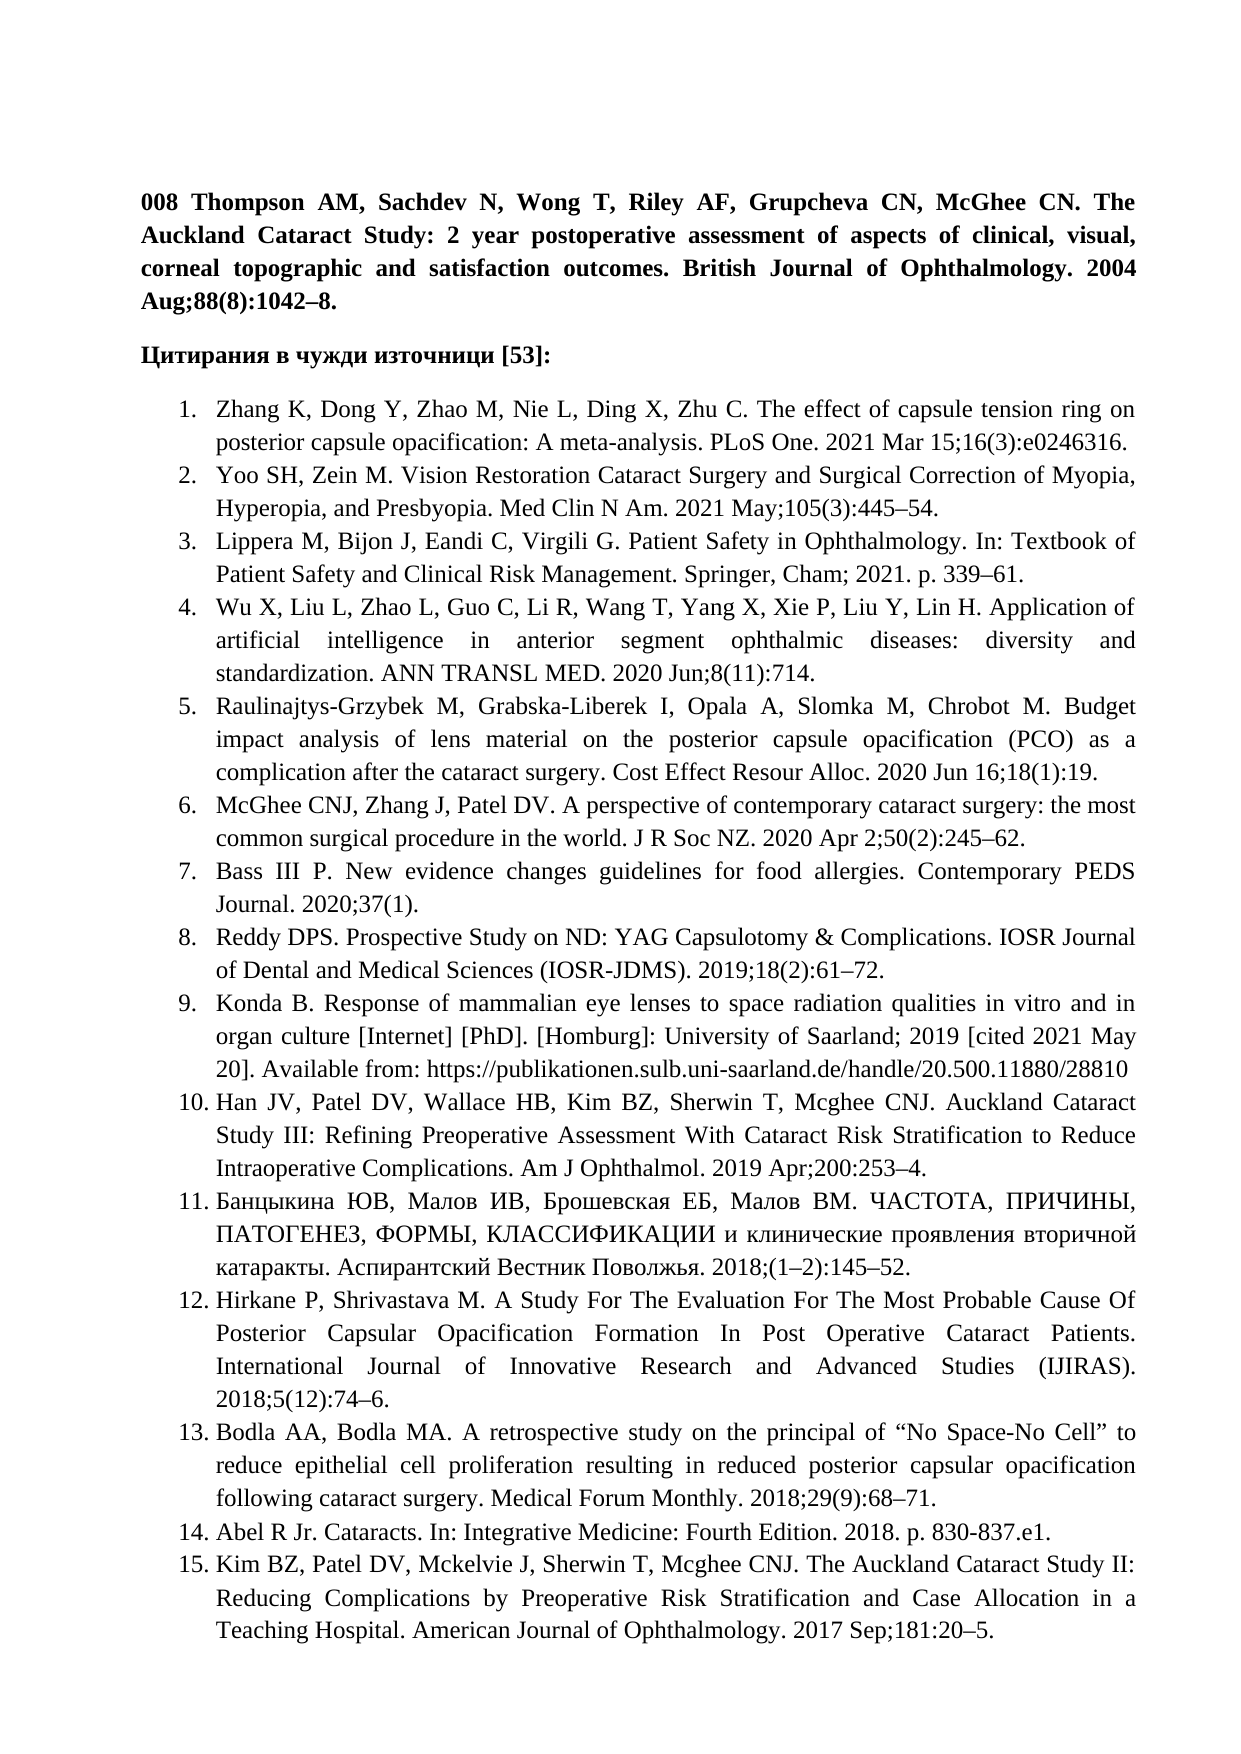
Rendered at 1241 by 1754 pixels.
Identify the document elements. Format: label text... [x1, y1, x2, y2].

text Цитирания в чужди източници [53]: [141, 340, 1137, 369]
list Abel R Jr. Cataracts. In: Integrative Medicine: Fourth Edition. 2018. p. 830-837.e1. [178, 1517, 1137, 1545]
list Raulinajtys-Grzybek M, Grabska-Liberek I, Opala A, Slomka M, Chrobot M. Budget impact analysis of lens material on the posterior capsule opacification (PCO) as a complication after the cataract surgery. Cost Effect Resour Alloc. 2020 Jun 16;18(1):19. [178, 691, 1137, 786]
list Kim BZ, Patel DV, Mckelvie J, Sherwin T, Mcghee CNJ. The Auckland Cataract Study II: Reducing Complications by Preoperative Risk Stratification and Case Allocation in a Teaching Hospital. American Journal of Ophthalmology. 2017 Sep;181:20–5. [178, 1549, 1137, 1644]
list Bodla AA, Bodla MA. A retrospective study on the principal of “No Space-No Cell” to reduce epithelial cell proliferation resulting in reduced posterior capsular opacification following cataract surgery. Medical Forum Monthly. 2018;29(9):68–71. [178, 1417, 1137, 1512]
list Wu X, Liu L, Zhao L, Guo C, Li R, Wang T, Yang X, Xie P, Liu Y, Lin H. Application of artificial intelligence in anterior segment ophthalmic diseases: diversity and standardization. ANN TRANSL MED. 2020 Jun;8(11):714. [178, 592, 1137, 687]
list Konda B. Response of mammalian eye lenses to space radiation qualities in vitro and in organ culture [Internet] [PhD]. [Homburg]: University of Saarland; 2019 [cited 2021 May 20]. Available from: https://publikationen.sulb.uni-saarland.de/handle/20.500.11880/28810 [178, 988, 1137, 1083]
list Zhang K, Dong Y, Zhao M, Nie L, Ding X, Zhu C. The effect of capsule tension ring on posterior capsule opacification: A meta-analysis. PLoS One. 2021 Mar 15;16(3):e0246316. [178, 394, 1137, 456]
list Bass III P. New evidence changes guidelines for food allergies. Contemporary PEDS Journal. 2020;37(1). [178, 856, 1137, 918]
list Lippera M, Bijon J, Eandi C, Virgili G. Patient Safety in Ophthalmology. In: Textbook of Patient Safety and Clinical Risk Management. Springer, Cham; 2021. p. 339–61. [178, 526, 1137, 588]
list Банцыкина ЮВ, Малов ИВ, Брошевская ЕБ, Малов ВМ. ЧАСТОТА, ПРИЧИНЫ, ПАТОГЕНЕЗ, ФОРМЫ, КЛАССИФИКАЦИИ и клинические проявления вторичной катаракты. Аспирантский Вестник Поволжья. 2018;(1–2):145–52. [178, 1186, 1137, 1281]
list Reddy DPS. Prospective Study on ND: YAG Capsulotomy & Complications. IOSR Journal of Dental and Medical Sciences (IOSR-JDMS). 2019;18(2):61–72. [178, 922, 1137, 984]
list Yoo SH, Zein M. Vision Restoration Cataract Surgery and Surgical Correction of Myopia, Hyperopia, and Presbyopia. Med Clin N Am. 2021 May;105(3):445–54. [178, 460, 1137, 522]
list McGhee CNJ, Zhang J, Patel DV. A perspective of contemporary cataract surgery: the most common surgical procedure in the world. J R Soc NZ. 2020 Apr 2;50(2):245–62. [178, 790, 1137, 852]
text 008 Thompson AM, Sachdev N, Wong T, Riley AF, Grupcheva CN, McGhee CN. The Auckland Cataract Study: 2 year postoperative assessment of aspects of clinical, visual, corneal topographic and satisfaction outcomes. British Journal of Ophthalmology. 2004 Aug;88(8):1042–8. [141, 187, 1137, 315]
list Han JV, Patel DV, Wallace HB, Kim BZ, Sherwin T, Mcghee CNJ. Auckland Cataract Study III: Refining Preoperative Assessment With Cataract Risk Stratification to Reduce Intraoperative Complications. Am J Ophthalmol. 2019 Apr;200:253–4. [178, 1087, 1137, 1182]
list Hirkane P, Shrivastava M. A Study For The Evaluation For The Most Probable Cause Of Posterior Capsular Opacification Formation In Post Operative Cataract Patients. International Journal of Innovative Research and Advanced Studies (IJIRAS). 2018;5(12):74–6. [178, 1285, 1137, 1413]
